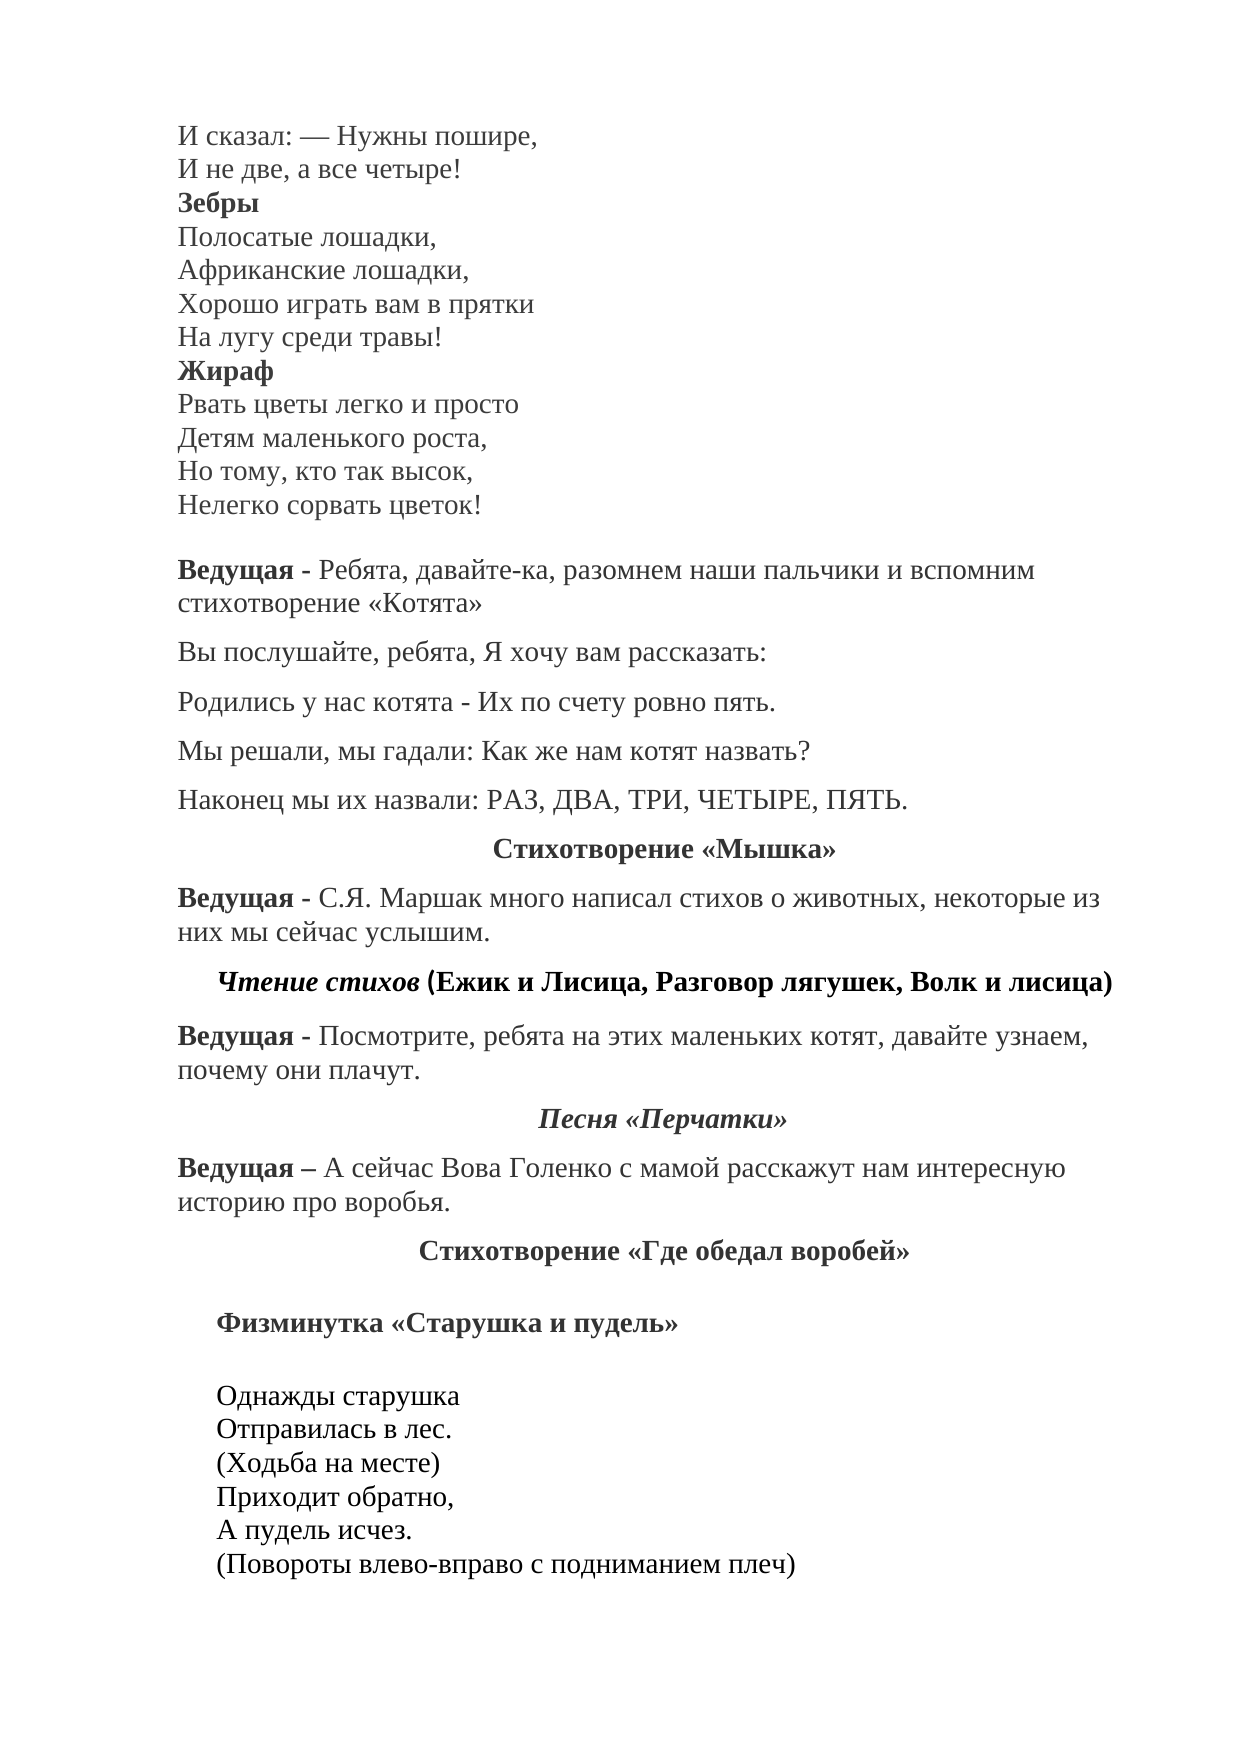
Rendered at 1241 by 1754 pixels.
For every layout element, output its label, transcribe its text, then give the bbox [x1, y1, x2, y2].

text Физминутка «Старушка и пудель» [216, 1305, 1113, 1339]
text Ведущая - Ребята, давайте-ка, разомнем наши пальчики и вспомним стихотворение «Котята» [177, 552, 1152, 619]
text Наконец мы их назвали: РАЗ, ДВА, ТРИ, ЧЕТЫРЕ, ПЯТЬ. [177, 782, 1152, 816]
text Ведущая - С.Я. Маршак много написал стихов о животных, некоторые из них мы сейчас услышим. [177, 880, 1152, 947]
text Родились у нас котята - Их по счету ровно пять. [177, 684, 1152, 717]
text Ведущая - Посмотрите, ребята на этих маленьких котят, давайте узнаем, почему они плачут. [177, 1018, 1152, 1085]
text Однажды старушка Отправилась в лес. (Ходьба на месте) [216, 1378, 1113, 1479]
text Песня «Перчатки» [177, 1101, 1152, 1134]
text Рвать цветы легко и просто Детям маленького роста, Но тому, кто так высок, Нелегко сорвать цветок! [177, 386, 1152, 521]
text Мы решали, мы гадали: Как же нам котят назвать? [177, 733, 1152, 766]
text Приходит обратно, А пудель исчез. (Повороты влево-вправо с подниманием плеч) [216, 1479, 1113, 1579]
text Ведущая – А сейчас Вова Голенко с мамой расскажут нам интересную историю про воробья. [177, 1150, 1152, 1217]
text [177, 118, 1152, 185]
text Полосатые лошадки, Африканские лошадки, Хорошо играть вам в прятки На лугу среди травы! [177, 219, 1152, 353]
text Жираф [177, 353, 1152, 386]
text Стихотворение «Где обедал воробей» [177, 1233, 1152, 1266]
text Зебры [177, 185, 1152, 219]
text Чтение стихов (Ежик и Лисица, Разговор лягушек, Волк и лисица) [177, 963, 1152, 999]
text Вы послушайте, ребята, Я хочу вам рассказать: [177, 634, 1152, 668]
text Стихотворение «Мышка» [177, 831, 1152, 865]
